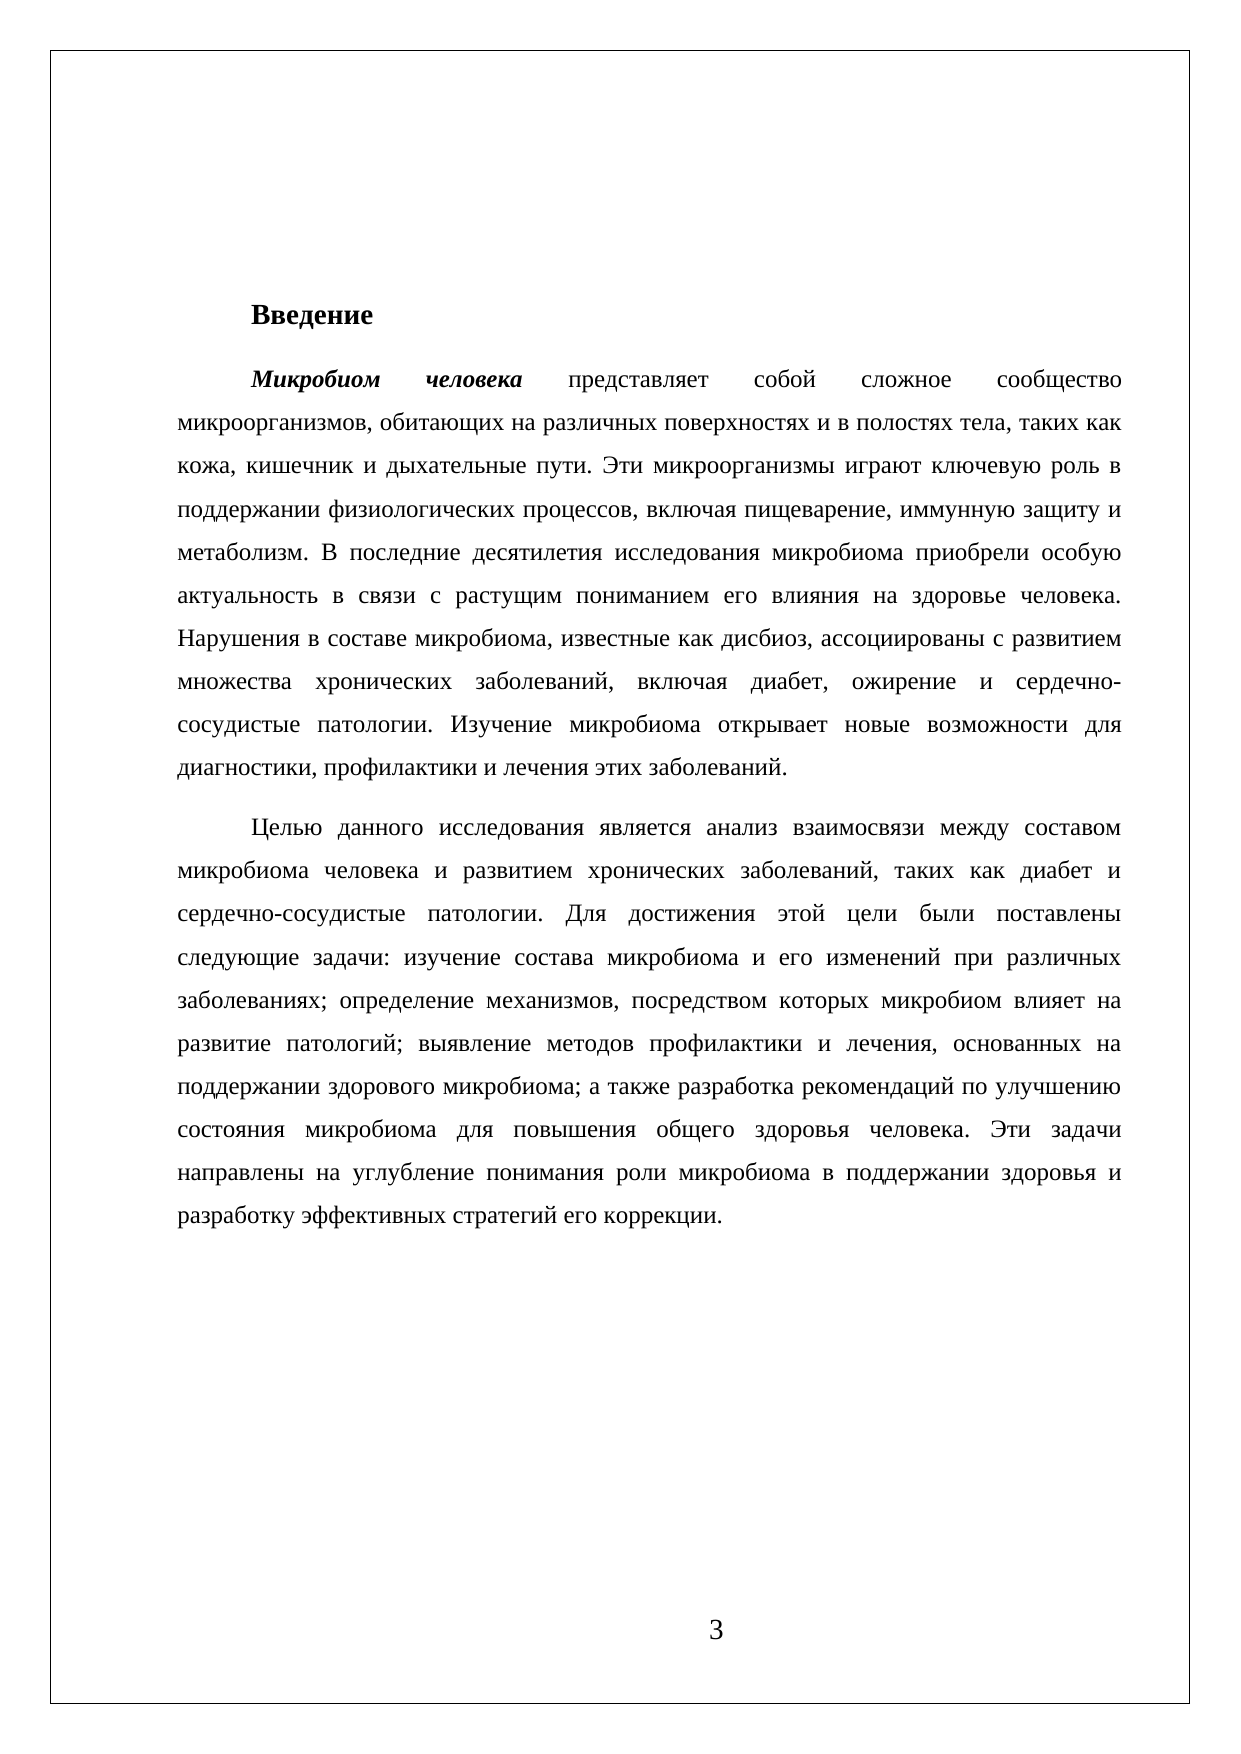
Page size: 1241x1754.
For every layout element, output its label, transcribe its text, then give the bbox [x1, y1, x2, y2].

subtitle Введение [177, 297, 1181, 331]
text Микробиом человека представляет собой сложное сообщество микроорганизмов, обитающих на различных поверхностях и в полостях тела, таких как кожа, кишечник и дыхательные пути. Эти микроорганизмы играют ключевую роль в поддержании физиологических процессов, включая пищеварение, иммунную защиту и метаболизм. В последние десятилетия исследования микробиома приобрели особую актуальность в связи с растущим пониманием его влияния на здоровье человека. Нарушения в составе микробиома, известные как дисбиоз, ассоциированы с развитием множества хронических заболеваний, включая диабет, ожирение и сердечно-сосудистые патологии. Изучение микробиома открывает новые возможности для диагностики, профилактики и лечения этих заболеваний. [177, 364, 1122, 781]
text Целью данного исследования является анализ взаимосвязи между составом микробиома человека и развитием хронических заболеваний, таких как диабет и сердечно-сосудистые патологии. Для достижения этой цели были поставлены следующие задачи: изучение состава микробиома и его изменений при различных заболеваниях; определение механизмов, посредством которых микробиом влияет на развитие патологий; выявление методов профилактики и лечения, основанных на поддержании здорового микробиома; а также разработка рекомендаций по улучшению состояния микробиома для повышения общего здоровья человека. Эти задачи направлены на углубление понимания роли микробиома в поддержании здоровья и разработку эффективных стратегий его коррекции. [177, 812, 1122, 1229]
